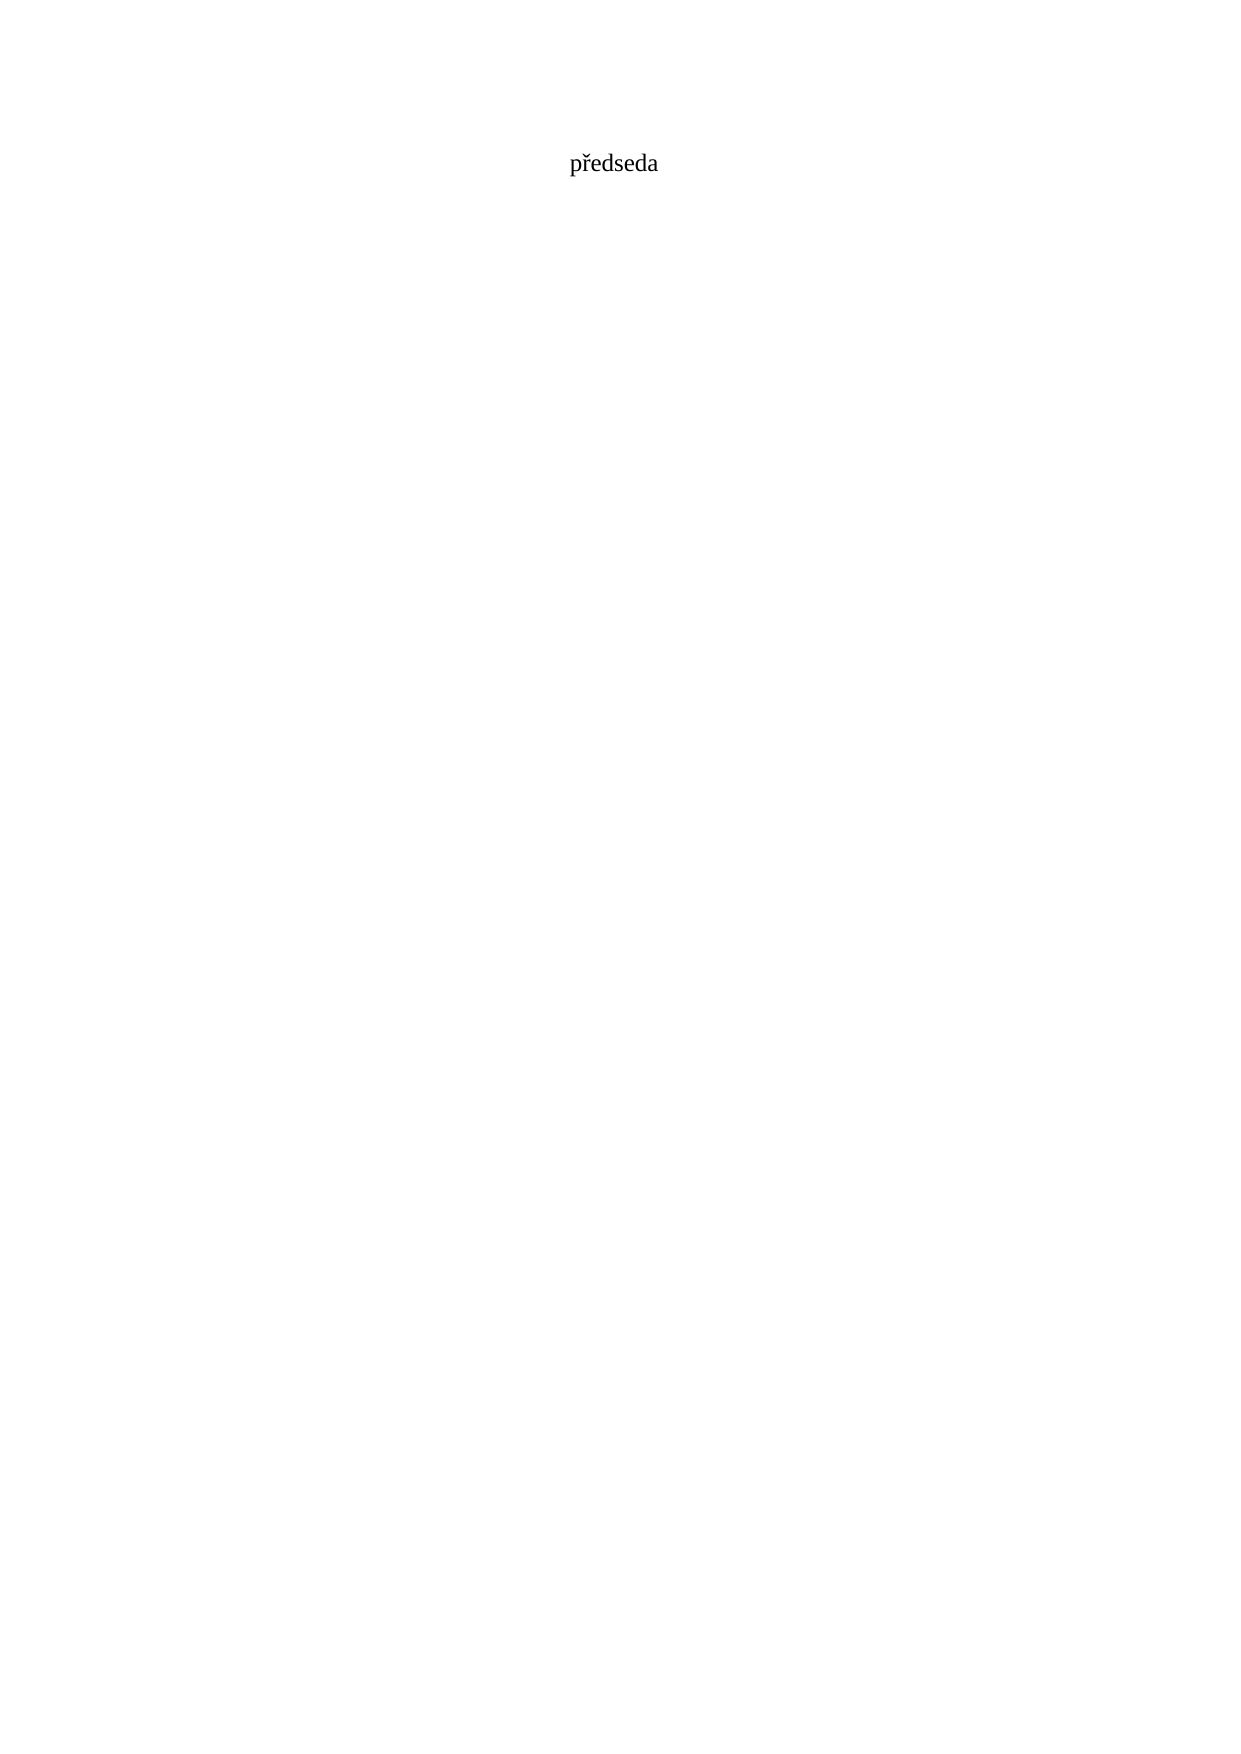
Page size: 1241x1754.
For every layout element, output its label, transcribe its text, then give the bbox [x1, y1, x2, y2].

text předseda [148, 148, 1093, 176]
